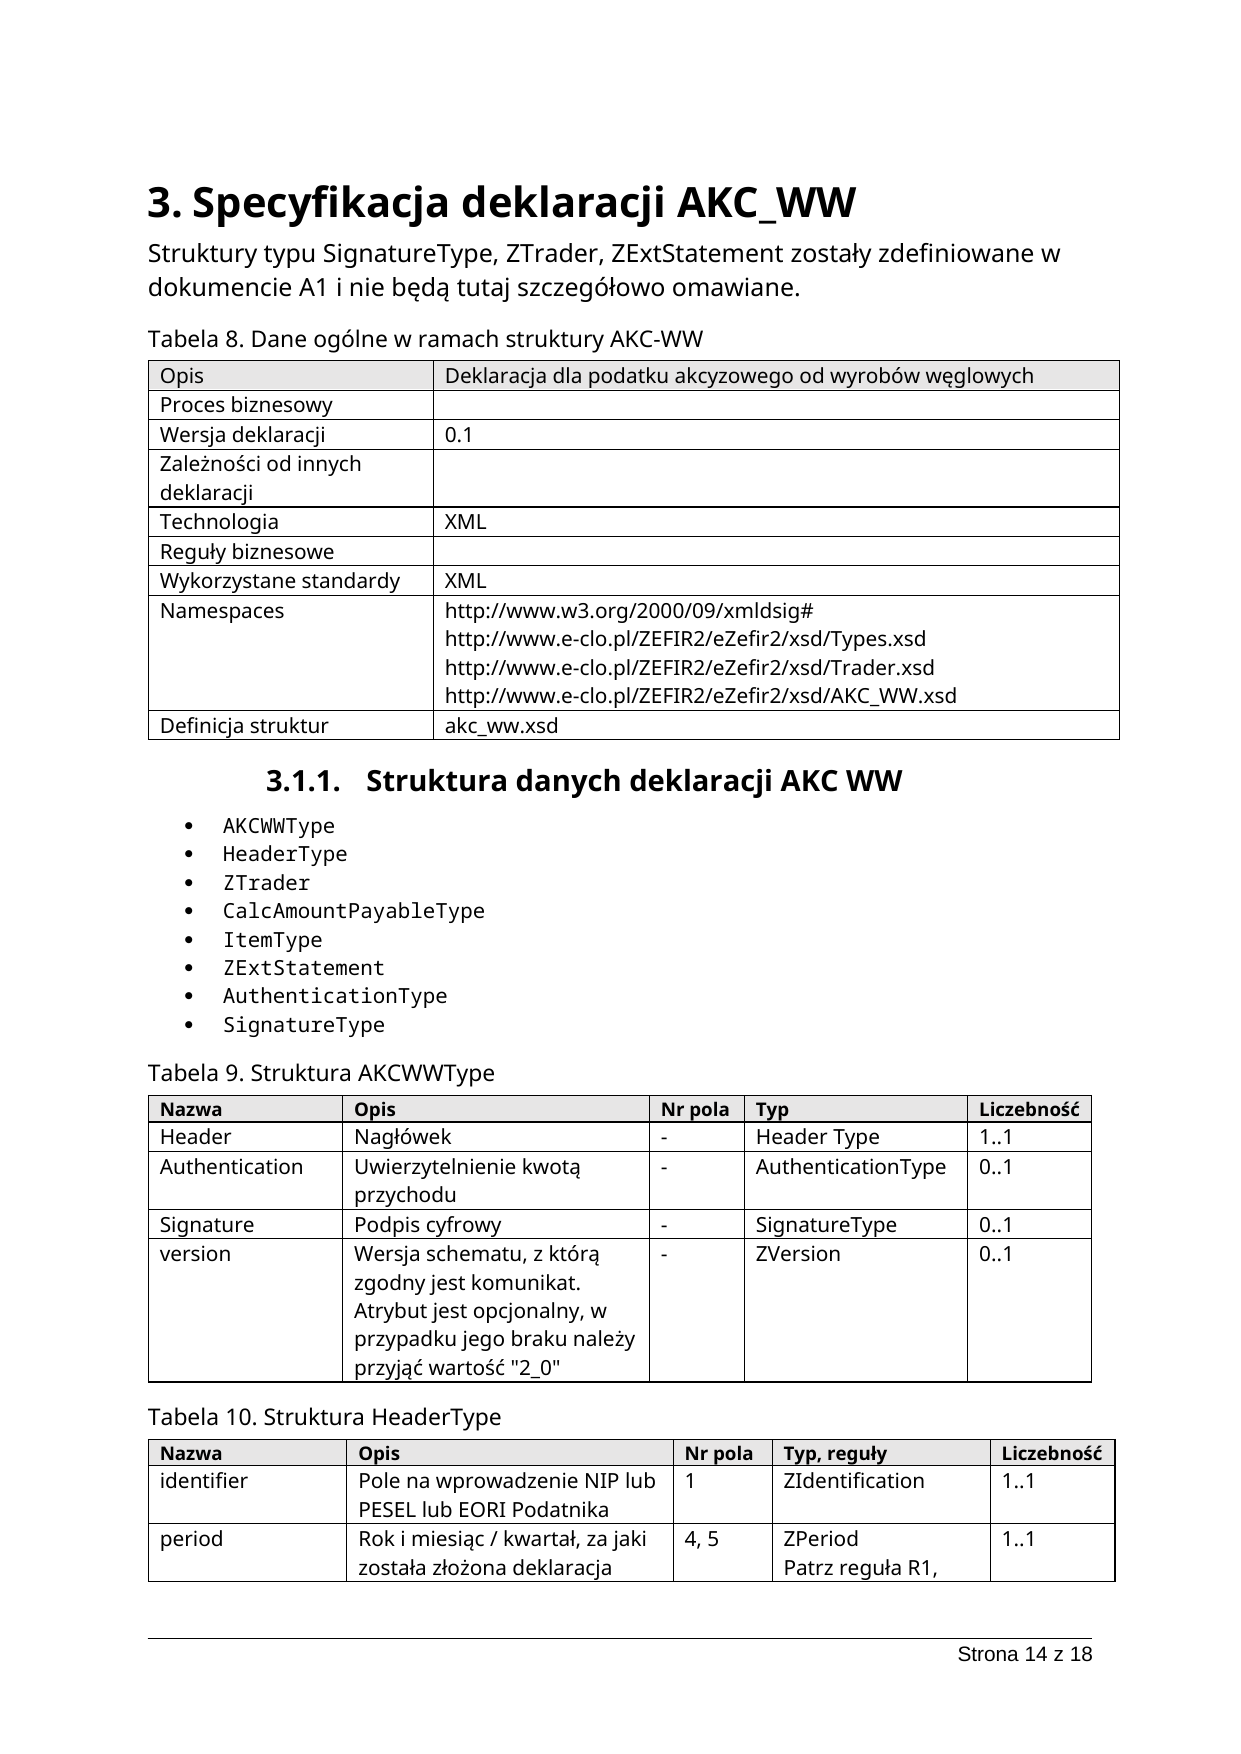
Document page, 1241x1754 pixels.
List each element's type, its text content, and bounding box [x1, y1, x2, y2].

table_cell 1..1 [991, 1466, 1114, 1523]
list CalcAmountPayableType [185, 896, 1092, 925]
table_header Liczebność [968, 1096, 1091, 1121]
table_header Deklaracja dla podatku akcyzowego od wyrobów węglowych [434, 361, 1119, 389]
table_cell - [650, 1239, 744, 1381]
text Struktury typu SignatureType, ZTrader, ZExtStatement zostały zdefiniowane w dokumencie A1 i nie będą tutaj szczegółowo omawiane. [148, 236, 1092, 304]
table_cell http://www.w3.org/2000/09/xmldsig# http://www.e-clo.pl/ZEFIR2/eZefir2/xsd/Types.xsd http://www.e-clo.pl/ZEFIR2/eZefir2/xsd/Trader.xsd http://www.e-clo.pl/ZEFIR2/eZefir2/xsd/AKC_WW.xsd [434, 596, 1119, 710]
table_cell period [149, 1524, 346, 1581]
table_cell Header [149, 1123, 342, 1151]
list ZExtStatement [185, 953, 1092, 982]
list AuthenticationType [185, 982, 1092, 1010]
table_cell Wykorzystane standardy [149, 566, 433, 595]
table_header Nr pola [650, 1096, 744, 1121]
table_cell Authentication [149, 1152, 342, 1209]
list HeaderType [185, 839, 1092, 868]
table_cell 1 [674, 1466, 772, 1523]
table_cell ZPeriod Patrz reguła R1, R20 [773, 1524, 990, 1581]
table_header Opis [347, 1440, 673, 1465]
table_cell AuthenticationType [745, 1152, 967, 1209]
subtitle Struktura danych deklaracji AKC WW [266, 765, 1092, 798]
table_cell 0..1 [968, 1152, 1091, 1209]
list AKCWWType [185, 811, 1092, 839]
table_cell Wersja schematu, z którą zgodny jest komunikat. Atrybut jest opcjonalny, w przypadku jego braku należy przyjąć wartość "2_0" [343, 1239, 649, 1381]
table_cell Header Type [745, 1123, 967, 1151]
table_header Opis [149, 361, 433, 389]
table_cell Reguły biznesowe [149, 537, 433, 565]
table_cell 4, 5 [674, 1524, 772, 1581]
table_header Typ, reguły [773, 1440, 990, 1465]
table_cell 0..1 [968, 1210, 1091, 1238]
table_cell 1..1 [968, 1123, 1091, 1151]
table_cell ZIdentification [773, 1466, 990, 1523]
table_cell SignatureType [745, 1210, 967, 1238]
table_cell akc_ww.xsd [434, 711, 1119, 739]
table_cell XML [434, 508, 1119, 536]
table_header Nazwa [149, 1096, 342, 1121]
table_header Nr pola [674, 1440, 772, 1465]
table_header Opis [343, 1096, 649, 1121]
table_cell [434, 450, 1119, 506]
table_cell Pole na wprowadzenie NIP lub PESEL lub EORI Podatnika [347, 1466, 673, 1523]
table_cell 0.1 [434, 420, 1119, 448]
table_cell version [149, 1239, 342, 1381]
subtitle Specyfikacja deklaracji AKC_WW [148, 173, 1092, 229]
list SignatureType [185, 1010, 1092, 1038]
table_header Typ [745, 1096, 967, 1121]
table_cell - [650, 1210, 744, 1238]
table_header Nazwa [149, 1440, 346, 1465]
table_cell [347, 1524, 673, 1581]
table_header Liczebność [991, 1440, 1114, 1465]
table_cell Namespaces [149, 596, 433, 710]
list ItemType [185, 925, 1092, 953]
table_cell Zależności od innych deklaracji [149, 450, 433, 506]
table_cell Wersja deklaracji [149, 420, 433, 448]
table_cell Nagłówek [343, 1123, 649, 1151]
table_cell ZVersion [745, 1239, 967, 1381]
table_cell [434, 391, 1119, 419]
table_cell Podpis cyfrowy [343, 1210, 649, 1238]
table_cell [434, 537, 1119, 565]
table_cell - [650, 1123, 744, 1151]
list ZTrader [185, 868, 1092, 896]
table_cell identifier [149, 1466, 346, 1523]
table_cell Uwierzytelnienie kwotą przychodu [343, 1152, 649, 1209]
table_cell Technologia [149, 508, 433, 536]
table_cell 1..1 [991, 1524, 1114, 1581]
table_cell XML [434, 566, 1119, 595]
table_cell Proces biznesowy [149, 391, 433, 419]
table_cell - [650, 1152, 744, 1209]
table_cell 0..1 [968, 1239, 1091, 1381]
table_cell Signature [149, 1210, 342, 1238]
table_cell Definicja struktur [149, 711, 433, 739]
